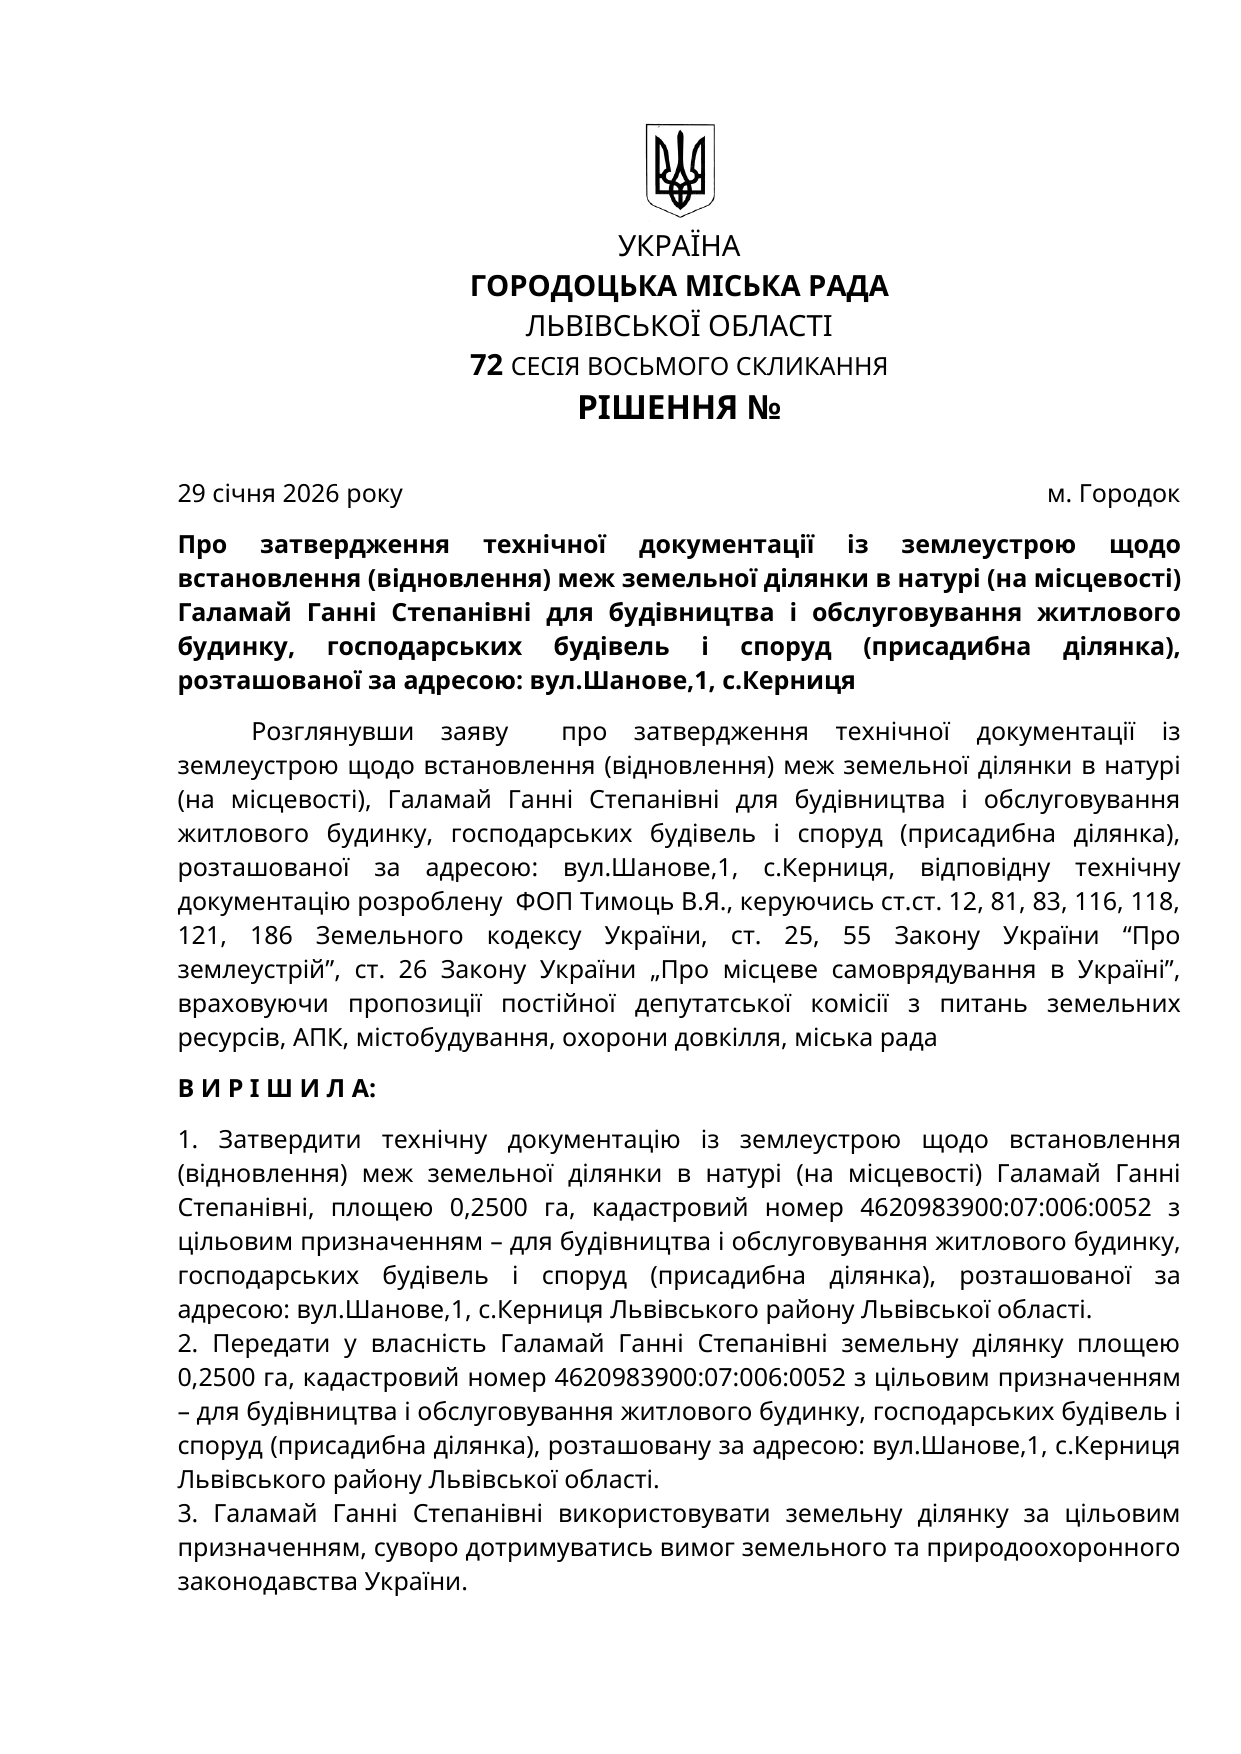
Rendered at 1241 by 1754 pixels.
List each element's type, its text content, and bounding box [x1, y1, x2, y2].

text ЛЬВІВСЬКОЇ ОБЛАСТІ [177, 305, 1181, 344]
text УКРАЇНА [177, 225, 1181, 265]
text В И Р І Ш И Л А: [177, 1071, 1182, 1104]
text 1. Затвердити технічну документацію із землеустрою щодо встановлення (відновлення) меж земельної ділянки в натурі (на місцевості) Галамай Ганні Степанівні, площею 0,2500 га, кадастровий номер 4620983900:07:006:0052 з цільовим призначенням – для будівництва і обслуговування житлового будинку, господарських будівель і споруд (присадибна ділянка), розташованої за адресою: вул.Шанове,1, с.Керниця Львівського району Львівської області. [177, 1121, 1182, 1326]
text РІШЕННЯ № [177, 384, 1181, 429]
text 72 сесія восьмого скликання [177, 344, 1181, 384]
text 2. Передати у власність Галамай Ганні Степанівні земельну ділянку площею 0,2500 га, кадастровий номер 4620983900:07:006:0052 з цільовим призначенням – для будівництва і обслуговування житлового будинку, господарських будівель і споруд (присадибна ділянка), розташовану за адресою: вул.Шанове,1, с.Керниця Львівського району Львівської області. [177, 1326, 1182, 1496]
text Про затвердження технічної документації із землеустрою щодо встановлення (відновлення) меж земельної ділянки в натурі (на місцевості) Галамай Ганні Степанівні для будівництва і обслуговування житлового будинку, господарських будівель і споруд (присадибна ділянка), розташованої за адресою: вул.Шанове,1, с.Керниця [177, 526, 1182, 697]
text 3. Галамай Ганні Степанівні використовувати земельну ділянку за цільовим призначенням, суворо дотримуватись вимог земельного та природоохоронного законодавства України. [177, 1496, 1182, 1598]
picture [633, 118, 726, 222]
text 29 січня 2026 року м. Городок [177, 476, 1181, 509]
text ГОРОДОЦЬКА МІСЬКА РАДА [177, 265, 1181, 305]
text Розглянувши заяву про затвердження технічної документації із землеустрою щодо встановлення (відновлення) меж земельної ділянки в натурі (на місцевості), Галамай Ганні Степанівні для будівництва і обслуговування житлового будинку, господарських будівель і споруд (присадибна ділянка), розташованої за адресою: вул.Шанове,1, с.Керниця, відповідну технічну документацію розроблену ФОП Тимоць В.Я., керуючись ст.ст. 12, 81, 83, 116, 118, 121, 186 Земельного кодексу України, ст. 25, 55 Закону України “Про землеустрій”, ст. 26 Закону України „Про місцеве самоврядування в Україні”, враховуючи пропозиції постійної депутатської комісії з питань земельних ресурсів, АПК, містобудування, охорони довкілля, міська рада [177, 713, 1182, 1054]
